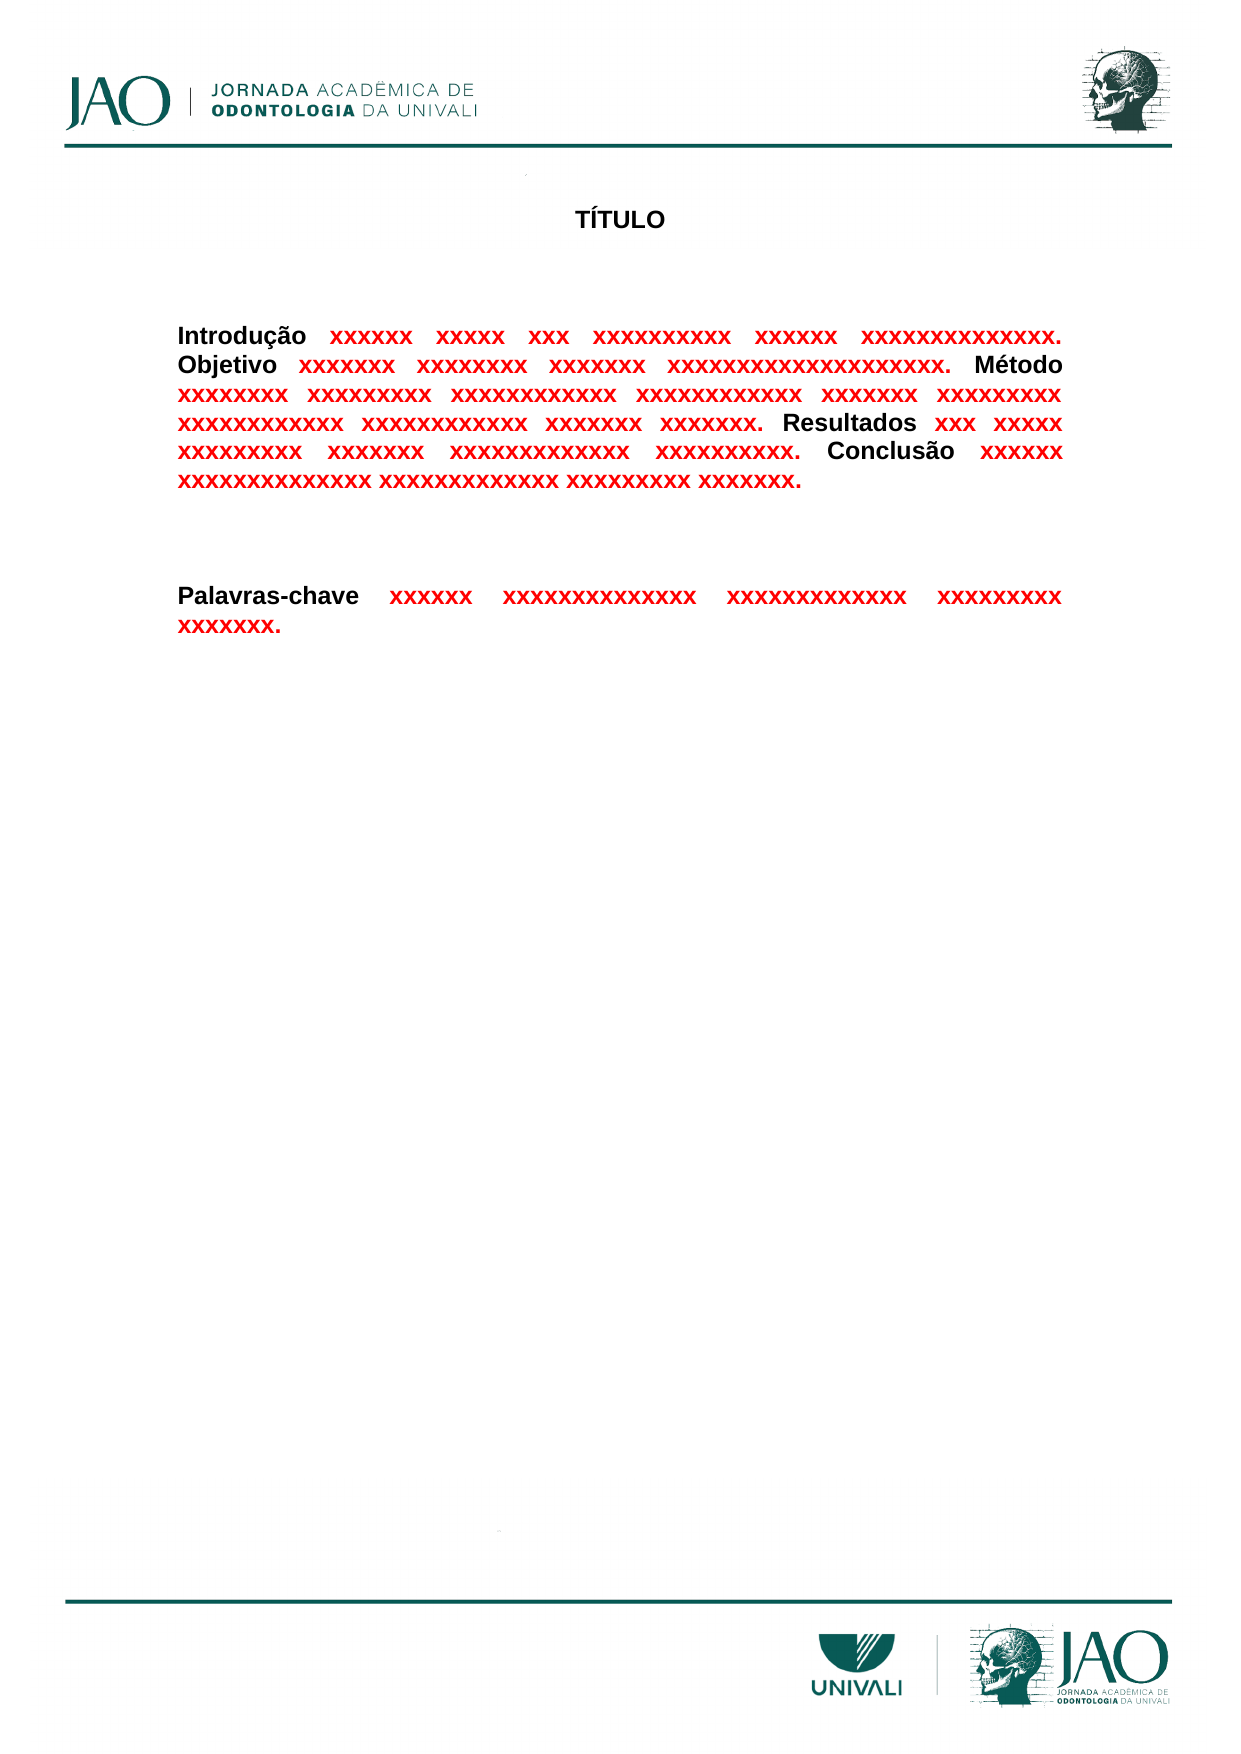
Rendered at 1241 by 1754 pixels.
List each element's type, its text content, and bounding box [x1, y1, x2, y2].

picture [29, 0, 1207, 249]
text TÍTULO [177, 206, 1063, 234]
picture [30, 1478, 1207, 1754]
text Palavras-chave xxxxxx xxxxxxxxxxxxxx xxxxxxxxxxxxx xxxxxxxxx xxxxxxx. [177, 581, 1063, 638]
text Introdução xxxxxx xxxxx xxx xxxxxxxxxx xxxxxx xxxxxxxxxxxxxx. Objetivo xxxxxxx xxxxxxxx xxxxxxx xxxxxxxxxxxxxxxxxxxx. Método xxxxxxxx xxxxxxxxx xxxxxxxxxxxx xxxxxxxxxxxx xxxxxxx xxxxxxxxx xxxxxxxxxxxx xxxxxxxxxxxx xxxxxxx xxxxxxx. Resultados xxx xxxxx xxxxxxxxx xxxxxxx xxxxxxxxxxxxx xxxxxxxxxx. Conclusão xxxxxx xxxxxxxxxxxxxx xxxxxxxxxxxxx xxxxxxxxx xxxxxxx. [177, 321, 1063, 494]
